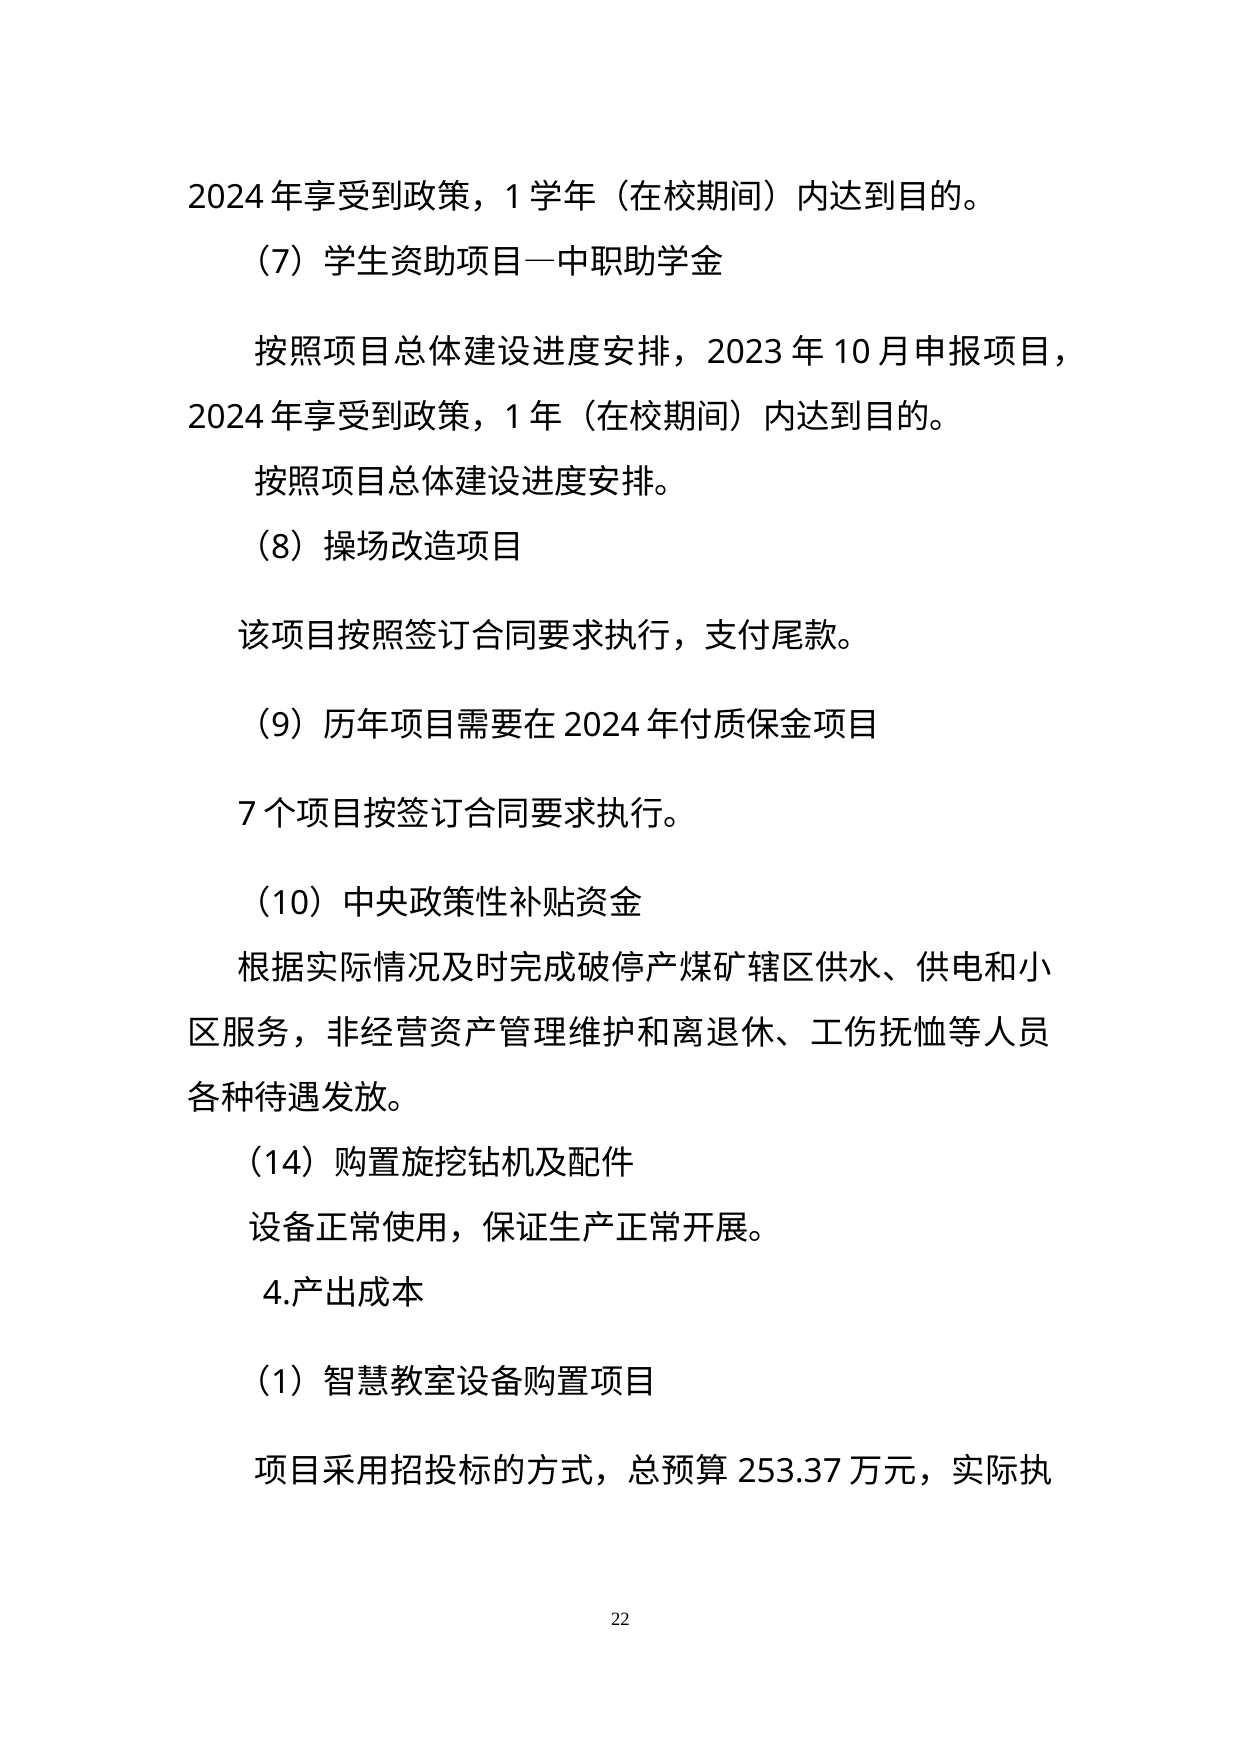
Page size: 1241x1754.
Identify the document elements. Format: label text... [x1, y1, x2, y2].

text （7）学生资助项目—中职助学金 [187, 227, 1053, 292]
text （1）智慧教室设备购置项目 [187, 1347, 1053, 1412]
text 7个项目按签订合同要求执行。 [187, 778, 1053, 843]
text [187, 162, 1053, 227]
text 该项目按照签订合同要求执行，支付尾款。 [187, 600, 1053, 665]
text 4.产出成本 [187, 1258, 1053, 1323]
text 按照项目总体建设进度安排。 [187, 446, 1053, 511]
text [187, 1436, 1053, 1501]
text 设备正常使用，保证生产正常开展。 [198, 1193, 1053, 1258]
text （9）历年项目需要在2024年付质保金项目 [187, 689, 1053, 754]
text （10）中央政策性补贴资金 [187, 868, 1053, 933]
text 根据实际情况及时完成破停产煤矿辖区供水、供电和小区服务，非经营资产管理维护和离退休、工伤抚恤等人员各种待遇发放。 [187, 933, 1053, 1128]
text （8）操场改造项目 [187, 511, 1053, 576]
text 按照项目总体建设进度安排，2023年10月申报项目，2024年享受到政策，1年（在校期间）内达到目的。 [187, 316, 1053, 446]
text （14）购置旋挖钻机及配件 [187, 1128, 1053, 1193]
